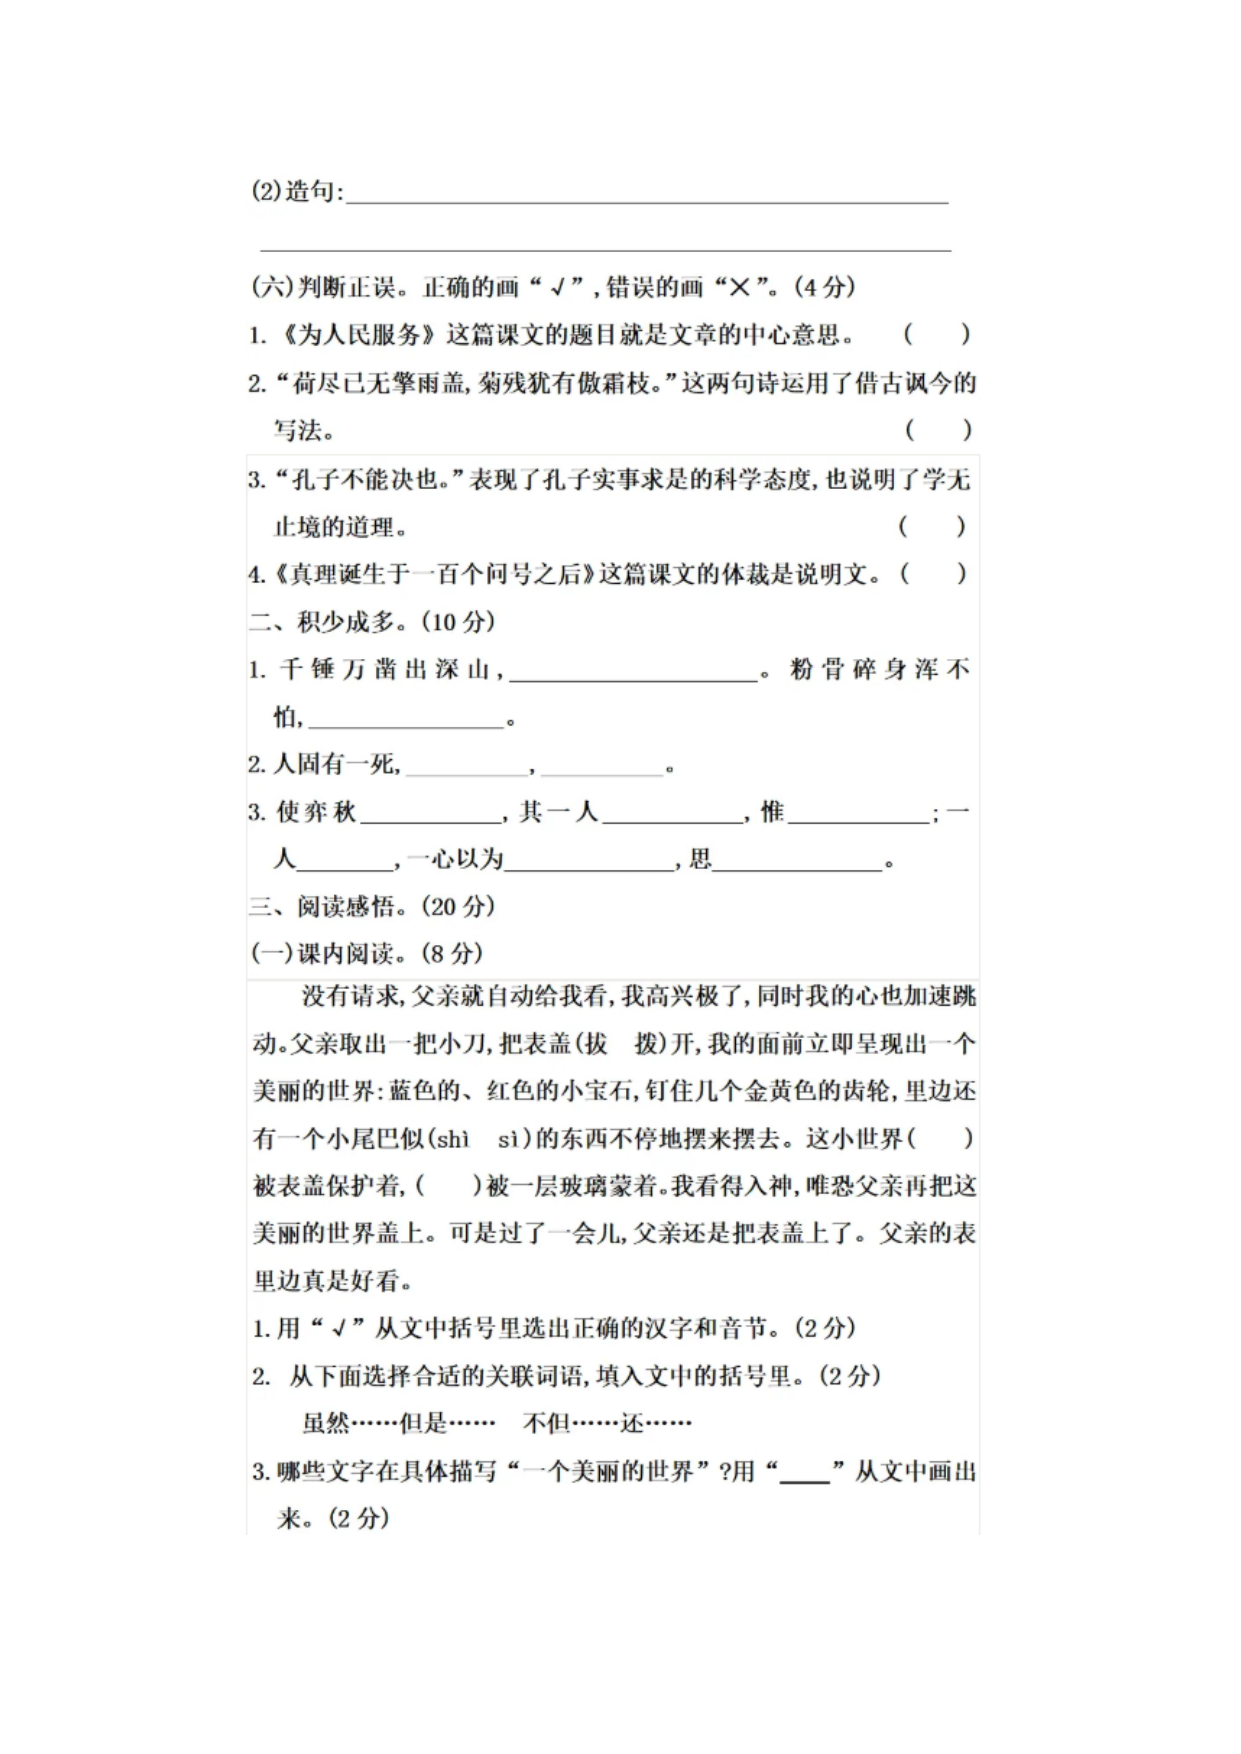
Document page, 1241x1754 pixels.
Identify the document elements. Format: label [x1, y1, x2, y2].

picture [187, 162, 1053, 1535]
